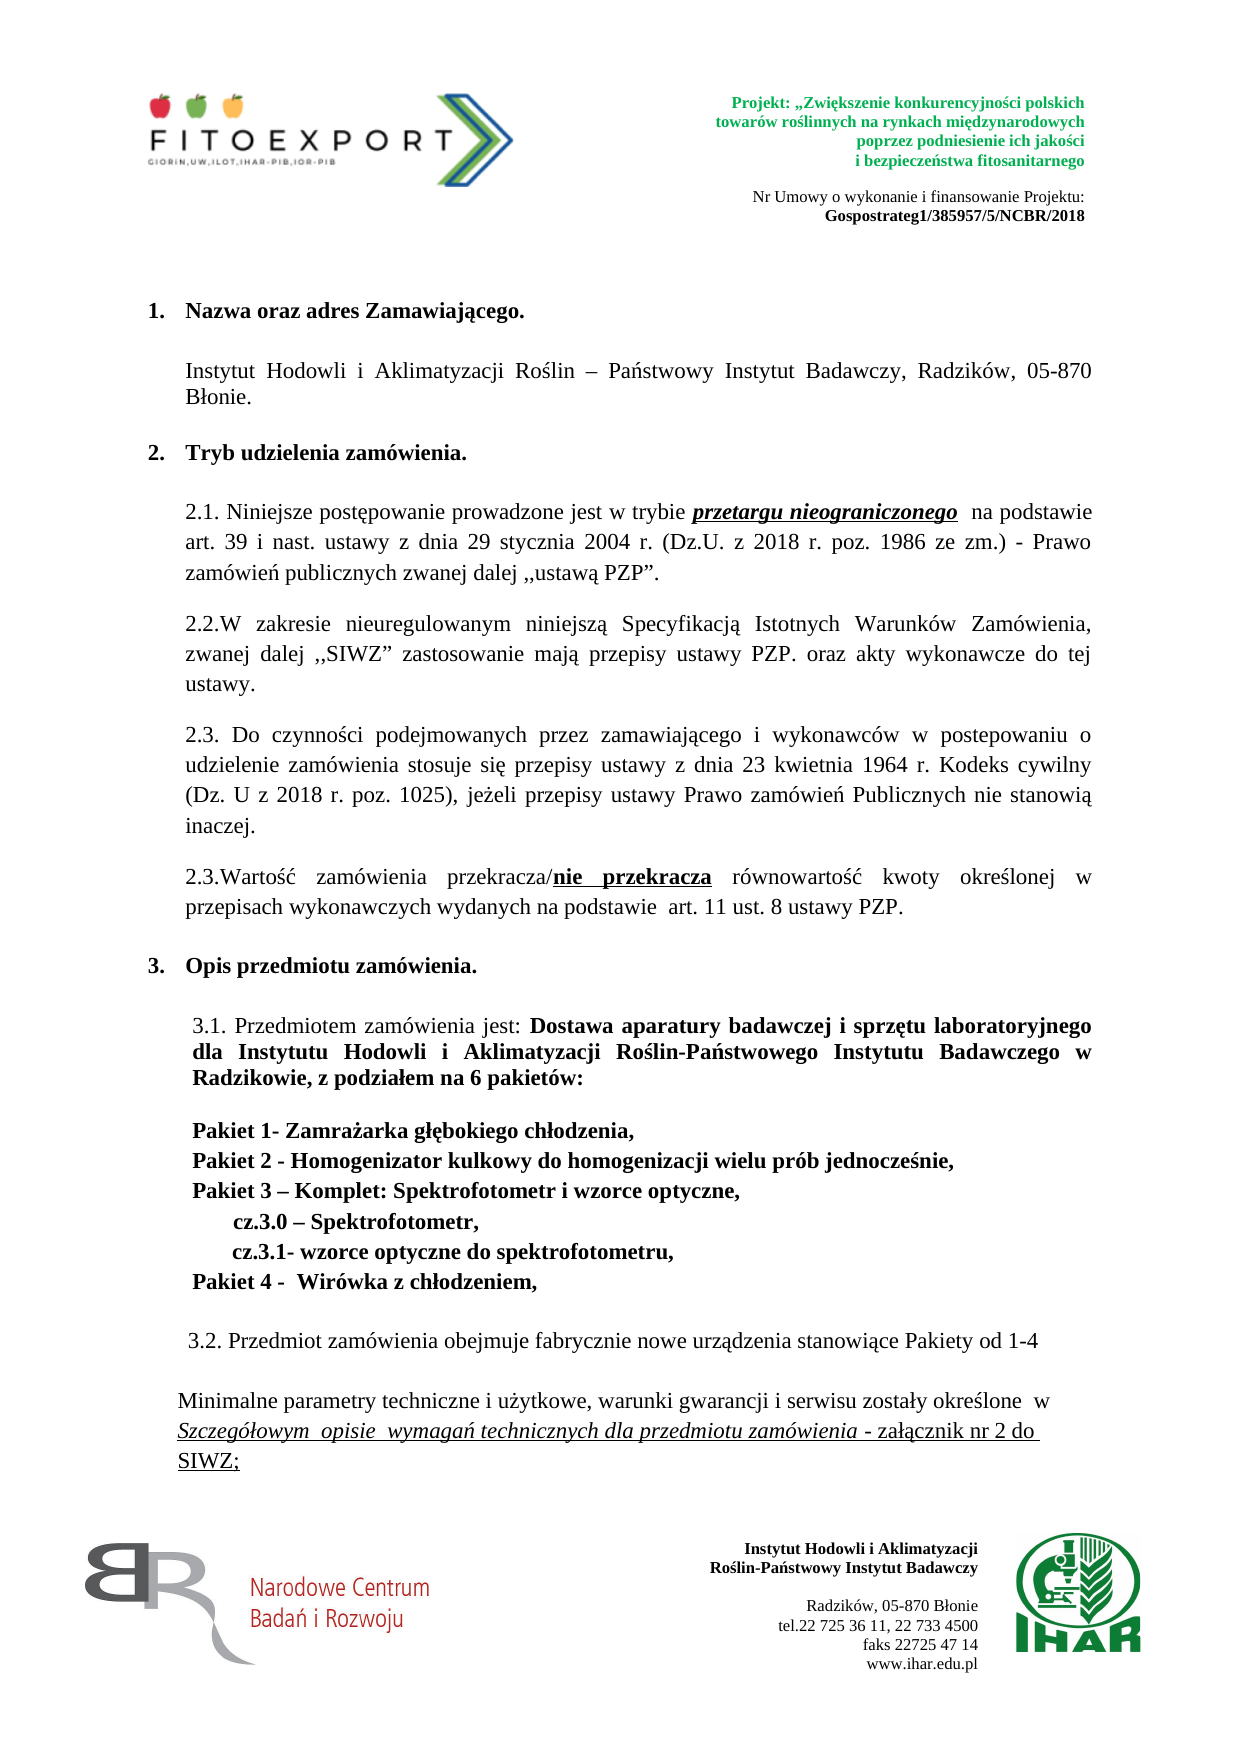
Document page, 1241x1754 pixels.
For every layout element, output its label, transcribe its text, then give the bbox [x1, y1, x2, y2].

list Instytut Hodowli i Aklimatyzacji Roślin – Państwowy Instytut Badawczy, Radzików, 05-870 Błonie. [185, 357, 1093, 410]
picture [147, 92, 514, 187]
text Pakiet 2 - Homogenizator kulkowy do homogenizacji wielu prób jednocześnie, [192, 1147, 1093, 1174]
list Opis przedmiotu zamówienia. [148, 952, 1093, 979]
text Pakiet 4 - Wirówka z chłodzeniem, [192, 1268, 1093, 1294]
text Pakiet 3 – Komplet: Spektrofotometr i wzorce optyczne, [192, 1178, 1093, 1204]
text Pakiet 1- Zamrażarka głębokiego chłodzenia, [192, 1117, 1093, 1143]
list Nazwa oraz adres Zamawiającego. [148, 298, 1093, 324]
text 3.1. Przedmiotem zamówienia jest: Dostawa aparatury badawczej i sprzętu laboratoryjnego dla Instytutu Hodowli i Aklimatyzacji Roślin-Państwowego Instytutu Badawczego w Radzikowie, z podziałem na 6 pakietów: [192, 1012, 1093, 1091]
text 3.2. Przedmiot zamówienia obejmuje fabrycznie nowe urządzenia stanowiące Pakiety od 1-4 [148, 1328, 1093, 1354]
picture [85, 1543, 430, 1665]
text Minimalne parametry techniczne i użytkowe, warunki gwarancji i serwisu zostały określone w Szczegółowym opisie wymagań technicznych dla przedmiotu zamówienia - załącznik nr 2 do SIWZ; [177, 1387, 1093, 1474]
text cz.3.0 – Spektrofotometr, [192, 1208, 1093, 1234]
picture [1016, 1533, 1141, 1652]
list Tryb udzielenia zamówienia. [148, 439, 1093, 465]
text 2.3.Wartość zamówienia przekracza/nie przekracza równowartość kwoty określonej w przepisach wykonawczych wydanych na podstawie art. 11 ust. 8 ustawy PZP. [185, 863, 1093, 919]
text cz.3.1- wzorce optyczne do spektrofotometru, [192, 1238, 1093, 1264]
text 2.1. Niniejsze postępowanie prowadzone jest w trybie przetargu nieograniczonego na podstawie art. 39 i nast. ustawy z dnia 29 stycznia 2004 r. (Dz.U. z 2018 r. poz. 1986 ze zm.) - Prawo zamówień publicznych zwanej dalej ,,ustawą PZP”. [185, 498, 1093, 585]
text 2.3. Do czynności podejmowanych przez zamawiającego i wykonawców w postepowaniu o udzielenie zamówienia stosuje się przepisy ustawy z dnia 23 kwietnia 1964 r. Kodeks cywilny (Dz. U z 2018 r. poz. 1025), jeżeli przepisy ustawy Prawo zamówień Publicznych nie stanowią inaczej. [185, 721, 1093, 838]
text 2.2.W zakresie nieuregulowanym niniejszą Specyfikacją Istotnych Warunków Zamówienia, zwanej dalej ,,SIWZ” zastosowanie mają przepisy ustawy PZP. oraz akty wykonawcze do tej ustawy. [185, 610, 1093, 696]
